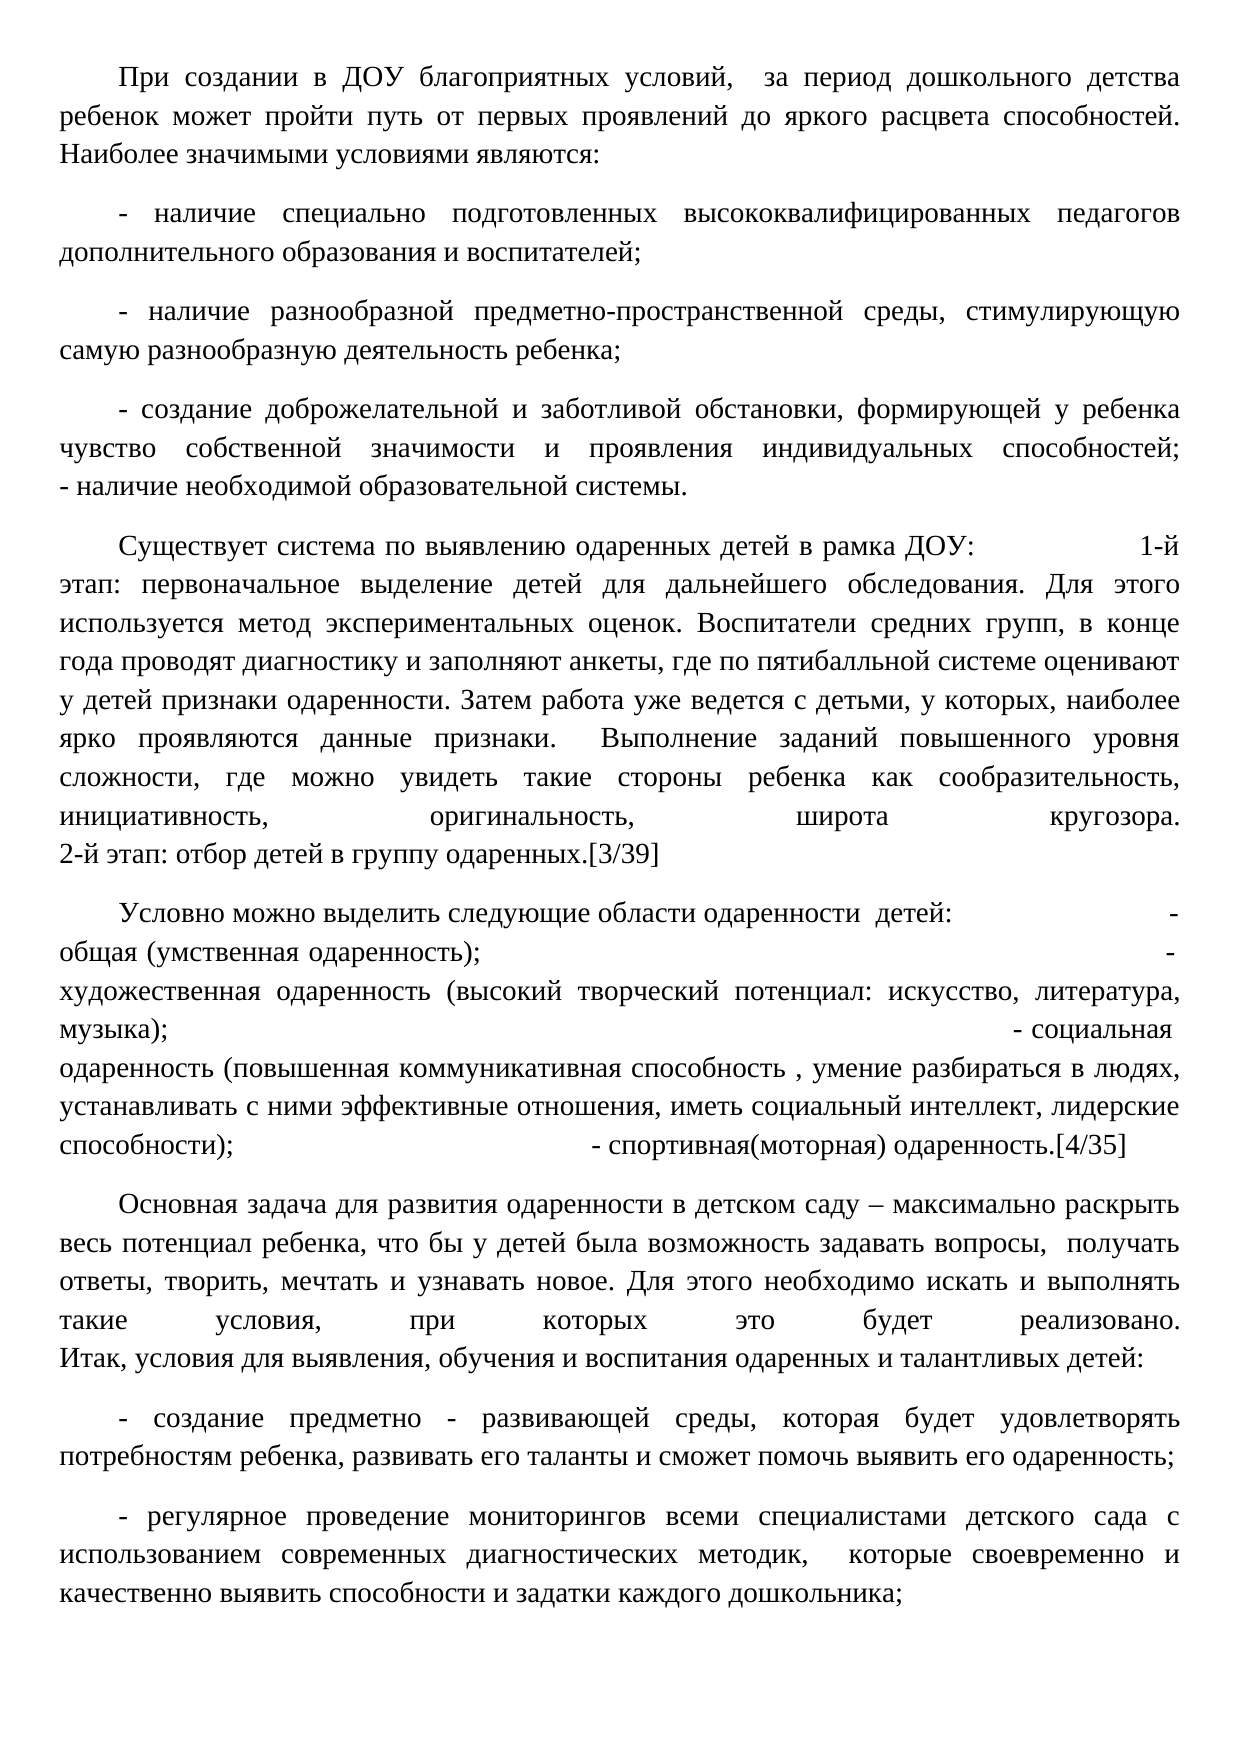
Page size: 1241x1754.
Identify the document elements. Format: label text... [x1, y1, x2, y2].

text При создании в ДОУ благоприятных условий, за период дошкольного детства ребенок может пройти путь от первых проявлений до яркого расцвета способностей. Наиболее значимыми условиями являются: [59, 59, 1181, 170]
text - создание предметно - развивающей среды, которая будет удовлетворять потребностям ребенка, развивать его таланты и сможет помочь выявить его одаренность; [59, 1400, 1181, 1472]
text Условно можно выделить следующие области одаренности детей: - общая (умственная одаренность); - художественная одаренность (высокий творческий потенциал: искусство, литература, музыка); - социальная одаренность (повышенная коммуникативная способность , умение разбираться в людях, устанавливать с ними эффективные отношения, иметь социальный интеллект, лидерские способности); - спортивная(моторная) одаренность.[4/35] [59, 896, 1181, 1160]
text - наличие специально подготовленных высококвалифицированных педагогов дополнительного образования и воспитателей; [59, 196, 1181, 268]
text - создание доброжелательной и заботливой обстановки, формирующей у ребенка чувство собственной значимости и проявления индивидуальных способностей; - наличие необходимой образовательной системы. [59, 391, 1181, 502]
text - регулярное проведение мониторингов всеми специалистами детского сада с использованием современных диагностических методик, которые своевременно и качественно выявить способности и задатки каждого дошкольника; [59, 1498, 1181, 1608]
text - наличие разнообразной предметно-пространственной среды, стимулирующую самую разнообразную деятельность ребенка; [59, 293, 1181, 366]
text Основная задача для развития одаренности в детском саду – максимально раскрыть весь потенциал ребенка, что бы у детей была возможность задавать вопросы, получать ответы, творить, мечтать и узнавать новое. Для этого необходимо искать и выполнять такие условия, при которых это будет реализовано. Итак, условия для выявления, обучения и воспитания одаренных и талантливых детей: [59, 1186, 1181, 1374]
text Существует система по выявлению одаренных детей в рамка ДОУ: 1-й этап: первоначальное выделение детей для дальнейшего обследования. Для этого используется метод экспериментальных оценок. Воспитатели средних групп, в конце года проводят диагностику и заполняют анкеты, где по пятибалльной системе оценивают у детей признаки одаренности. Затем работа уже ведется с детьми, у которых, наиболее ярко проявляются данные признаки. Выполнение заданий повышенного уровня сложности, где можно увидеть такие стороны ребенка как сообразительность, инициативность, оригинальность, широта кругозора. 2-й этап: отбор детей в группу одаренных.[3/39] [59, 528, 1181, 870]
